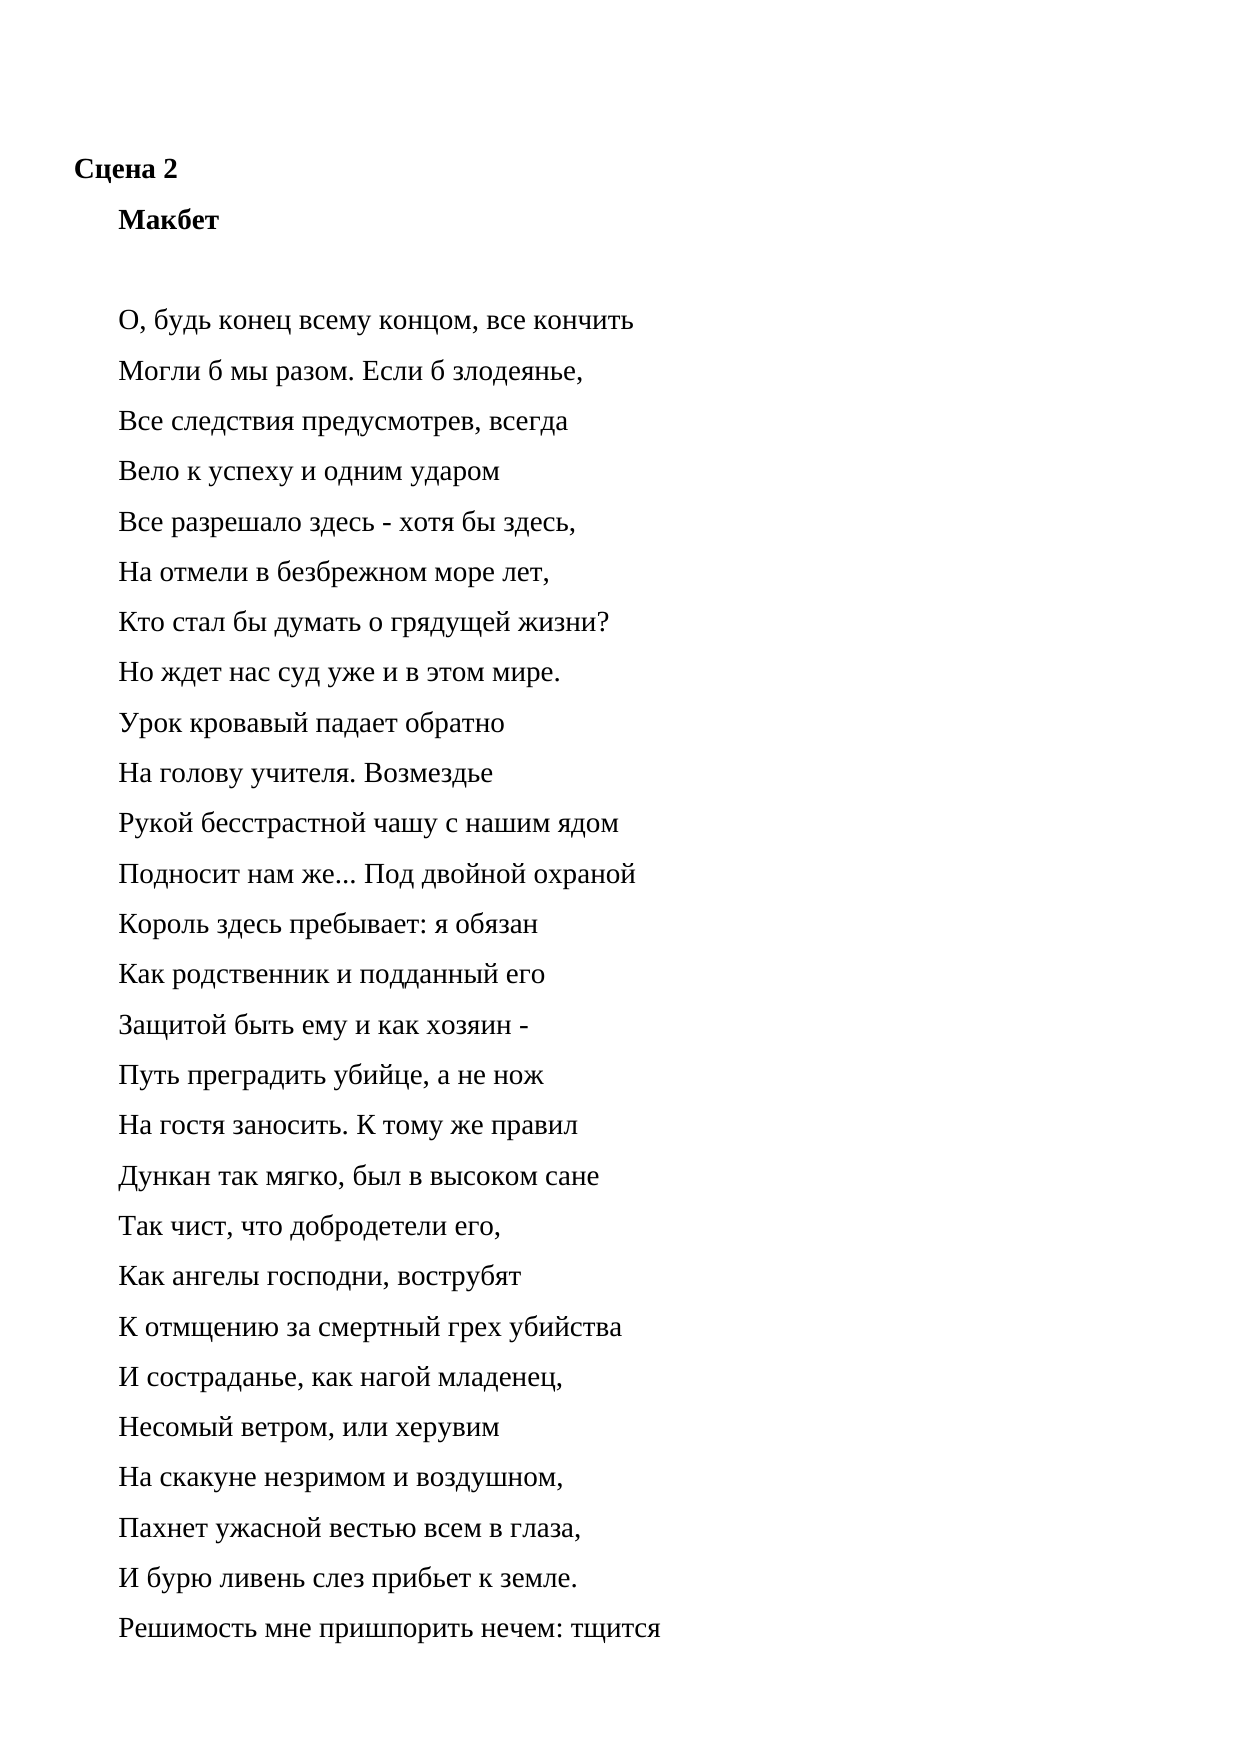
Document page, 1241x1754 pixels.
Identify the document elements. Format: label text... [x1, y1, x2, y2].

text Но ждет нас суд уже и в этом мире. [118, 654, 1152, 688]
text Подносит нам же... Под двойной охраной [118, 856, 1152, 889]
text К отмщению за смертный грех убийства [118, 1309, 1152, 1342]
text Вело к успеху и одним ударом [118, 453, 1152, 487]
text Урок кровавый падает обратно [118, 705, 1152, 738]
text Как родственник и подданный его [118, 956, 1152, 990]
text Путь преградить убийце, а не нож [118, 1057, 1152, 1091]
text Сцена 2 [29, 151, 1152, 185]
text Король здесь пребывает: я обязан [118, 906, 1152, 940]
text Могли б мы разом. Если б злодеянье, [118, 353, 1152, 386]
text Решимость мне пришпорить нечем: тщится [118, 1611, 1152, 1644]
text Макбет [118, 202, 1152, 235]
text И состраданье, как нагой младенец, [118, 1359, 1152, 1392]
text На скакуне незримом и воздушном, [118, 1459, 1152, 1493]
text Защитой быть ему и как хозяин - [118, 1007, 1152, 1040]
text Рукой бесстрастной чашу с нашим ядом [118, 806, 1152, 839]
text На гостя заносить. К тому же правил [118, 1107, 1152, 1141]
text Все разрешало здесь - хотя бы здесь, [118, 504, 1152, 537]
text Все следствия предусмотрев, всегда [118, 403, 1152, 437]
text И бурю ливень слез прибьет к земле. [118, 1560, 1152, 1594]
text Несомый ветром, или херувим [118, 1409, 1152, 1443]
text Дункан так мягко, был в высоком сане [118, 1158, 1152, 1191]
text Как ангелы господни, вострубят [118, 1258, 1152, 1292]
text Так чист, что добродетели его, [118, 1208, 1152, 1242]
text О, будь конец всему концом, все кончить [118, 302, 1152, 336]
text Пахнет ужасной вестью всем в глаза, [118, 1510, 1152, 1543]
text На отмели в безбрежном море лет, [118, 554, 1152, 587]
text На голову учителя. Возмездье [118, 755, 1152, 789]
text Кто стал бы думать о грядущей жизни? [118, 604, 1152, 638]
